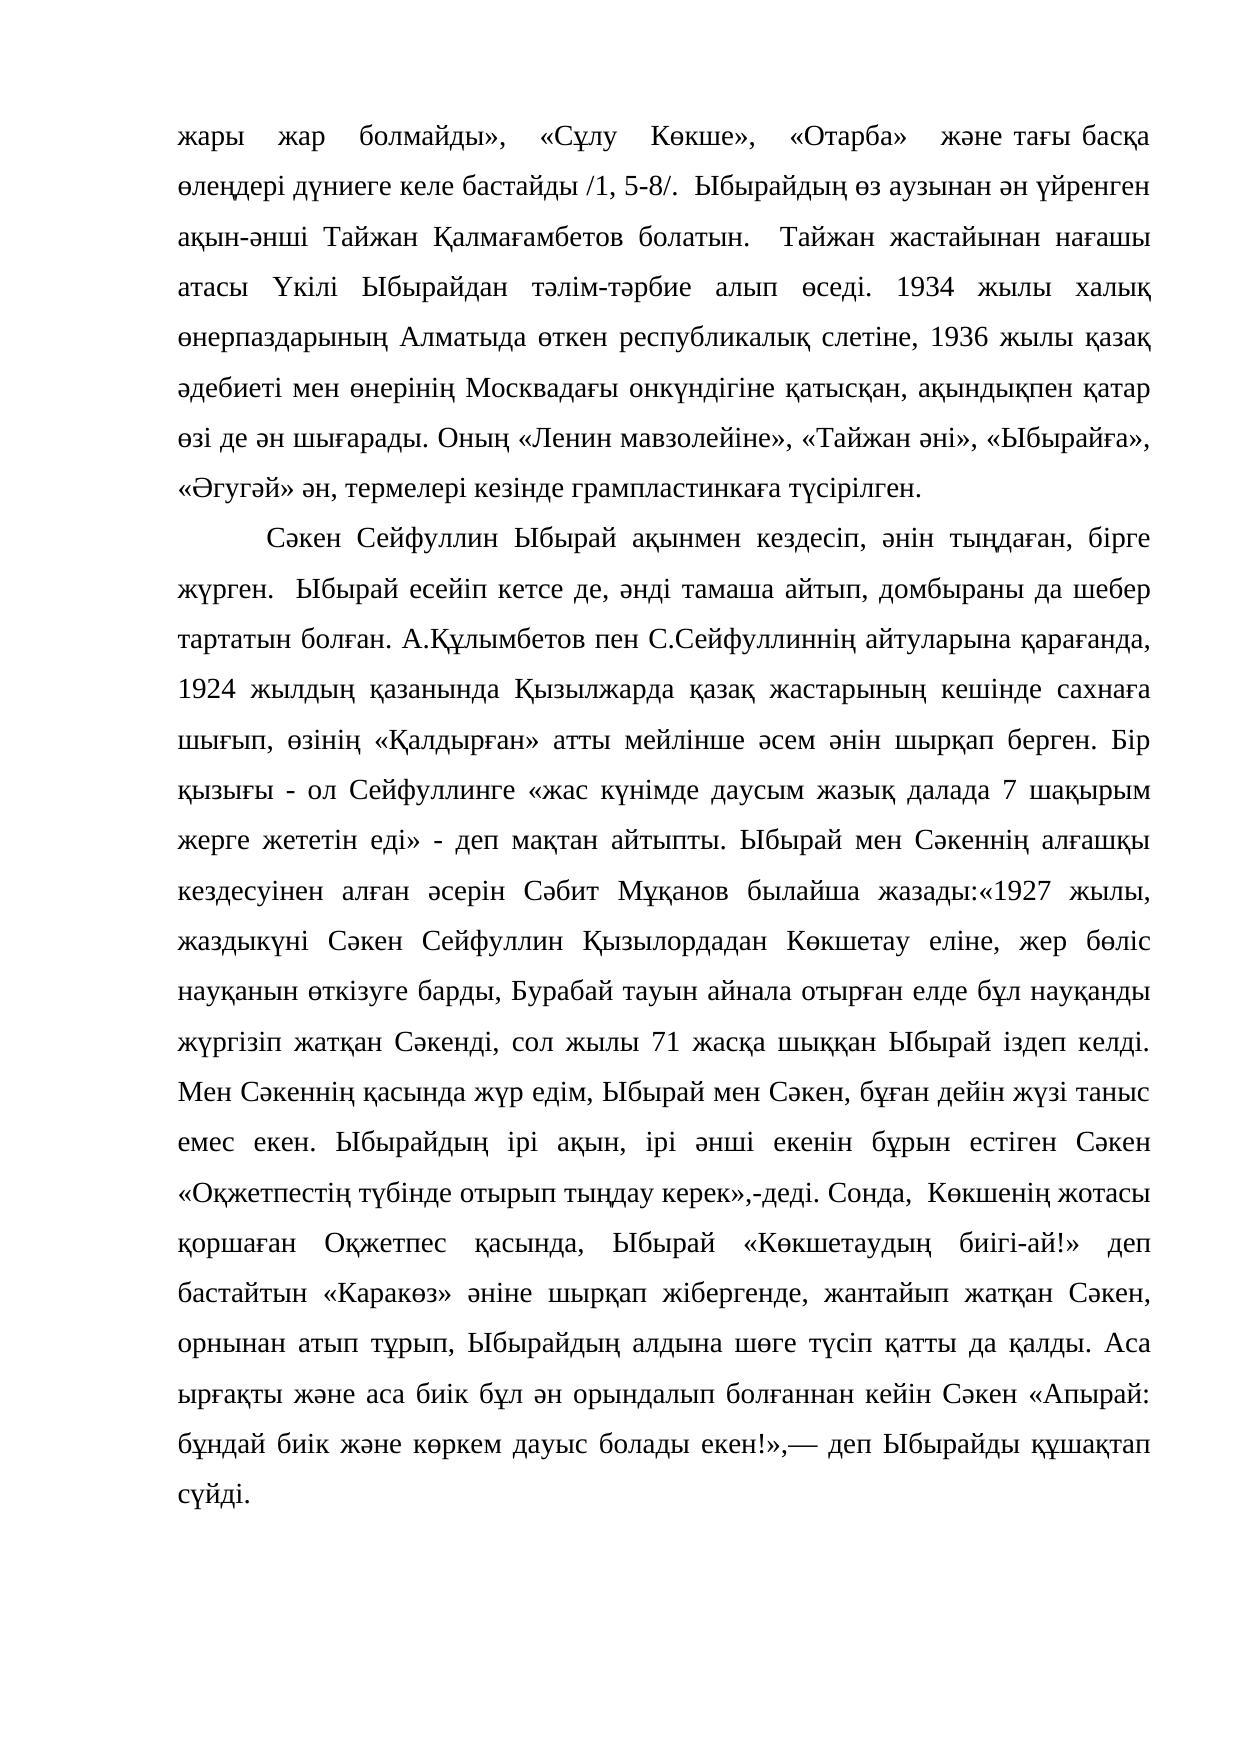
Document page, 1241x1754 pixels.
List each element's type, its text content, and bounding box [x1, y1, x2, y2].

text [177, 118, 1152, 504]
text Сәкен Сейфуллин Ыбырай ақынмен кездесіп, әнін тыңдаған, бірге жүрген. Ыбырай есейіп кетсе де, әнді тамаша айтып, домбыраны да шебер тартатын болған. А.Құлымбетов пен С.Сейфуллиннің айтуларына қарағанда, 1924 жылдың қазанында Қызылжарда қазақ жастарының кешінде сахнаға шығып, өзінің «Қалдырған» атты мейлінше әсем әнін шырқап берген. Бір қызығы - ол Сейфуллинге «жас күнімде даусым жазық далада 7 шақырым жерге жететін еді» - деп мақтан айтыпты. Ыбырай мен Сәкеннің алғашқы кездесуінен алған әсерін Сәбит Мұқанов былайша жазады:«1927 жылы, жаздыкүні Сәкен Сейфуллин Қызылордадан Көкшетау еліне, жер бөліс науқанын өткізуге барды, Бурабай тауын айнала отырған елде бұл науқанды жүргізіп жатқан Сәкенді, сол жылы 71 жасқа шыққан Ыбырай іздеп келді. Мен Сәкеннің қасында жүр едім, Ыбырай мен Сәкен, бұған дейін жүзі таныс емес екен. Ыбырайдың ірі ақын, ірі әнші екенін бұрын естіген Сәкен «Оқжетпестің түбінде отырып тыңдау керек»,-деді. Сонда, Көкшенің жотасы қоршаған Оқжетпес қасында, Ыбырай «Көкшетаудың биігі-ай!» деп бастайтын «Каракөз» әніне шырқап жібергенде, жантайып жатқан Сәкен, орнынан атып тұрып, Ыбырайдың алдына шөге түсіп қатты да қалды. Аса ырғақты және аса биік бұл ән орындалып болғаннан кейін Сәкен «Апырай: бұндай биік және көркем дауыс болады екен!»,— деп Ыбырайды құшақтап сүйді. [177, 521, 1152, 1510]
